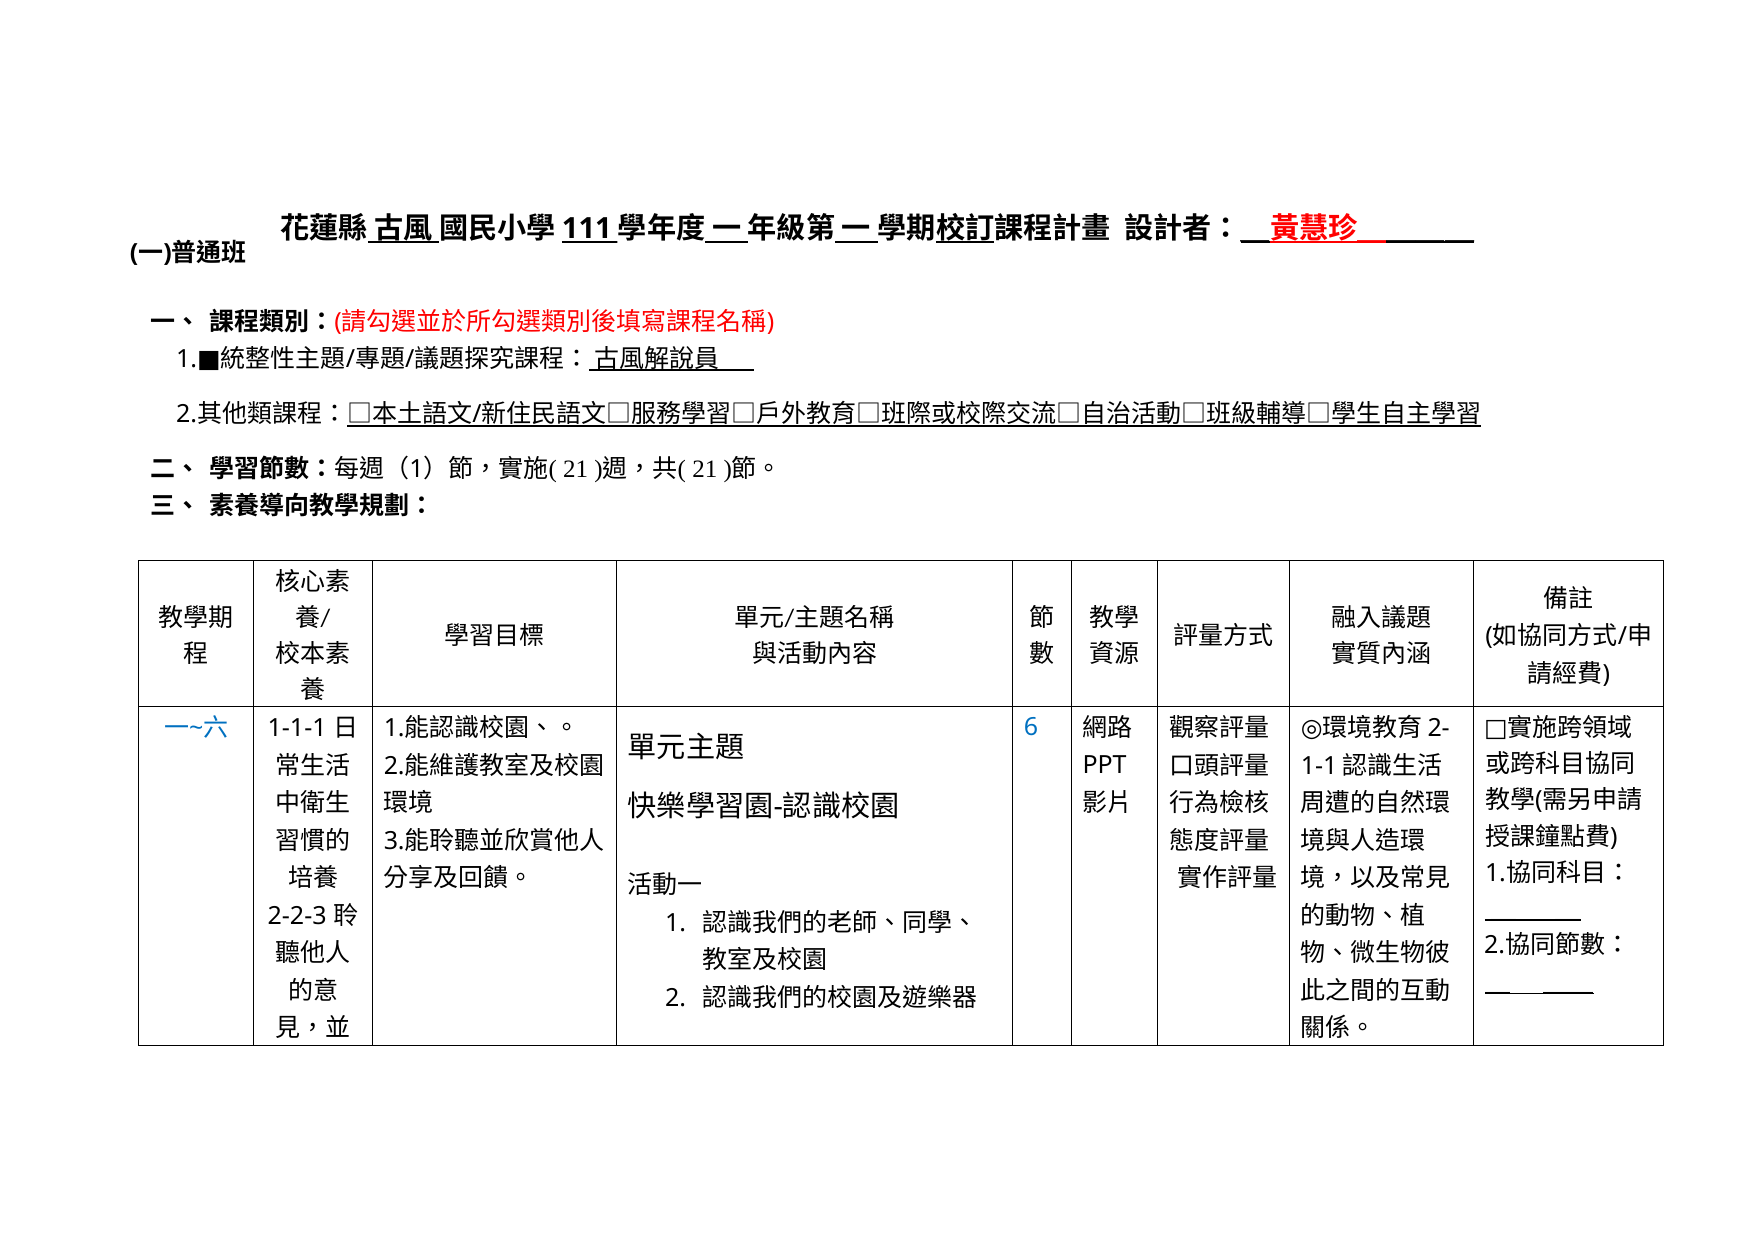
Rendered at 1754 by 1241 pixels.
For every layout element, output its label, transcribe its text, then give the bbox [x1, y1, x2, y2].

text 花蓮縣 古風 國民小學111學年度 一 年級第 一 學期校訂課程計畫 設計者：＿黃慧珍＿＿＿＿ [150, 189, 1604, 264]
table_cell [1474, 707, 1663, 1045]
table_cell 網路 PPT 影片 [1072, 707, 1157, 1045]
table_header 評量方式 [1158, 561, 1289, 706]
table_header 教學 資源 [1072, 561, 1157, 706]
table_header 教學期程 [139, 561, 253, 706]
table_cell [373, 707, 616, 1045]
list 學習節數：每週（1）節，實施( 21 )週，共( 21 )節。 [150, 449, 1604, 485]
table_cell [1158, 707, 1289, 1045]
table_cell 6 [1013, 707, 1071, 1045]
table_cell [1290, 707, 1473, 1045]
table_cell 一~六 [139, 707, 253, 1045]
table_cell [617, 707, 1012, 1045]
table_header 單元/主題名稱 與活動內容 [617, 561, 1012, 706]
text 2.其他類課程：□本土語文/新住民語文□服務學習□戶外教育□班際或校際交流□自治活動□班級輔導□學生自主學習 [150, 393, 1604, 431]
list 素養導向教學規劃： [150, 485, 1604, 523]
table_header 學習目標 [373, 561, 616, 706]
text 1.■統整性主題/專題/議題探究課程： 古風解說員 [150, 338, 1604, 375]
table_header 融入議題 實質內涵 [1290, 561, 1473, 706]
table_header 節數 [1013, 561, 1071, 706]
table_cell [254, 707, 372, 1045]
table_header 備註 (如協同方式/申請經費) [1474, 561, 1663, 706]
list 課程類別：(請勾選並於所勾選類別後填寫課程名稱) [150, 301, 1604, 338]
table_header 核心素養/ 校本素養 [254, 561, 372, 706]
